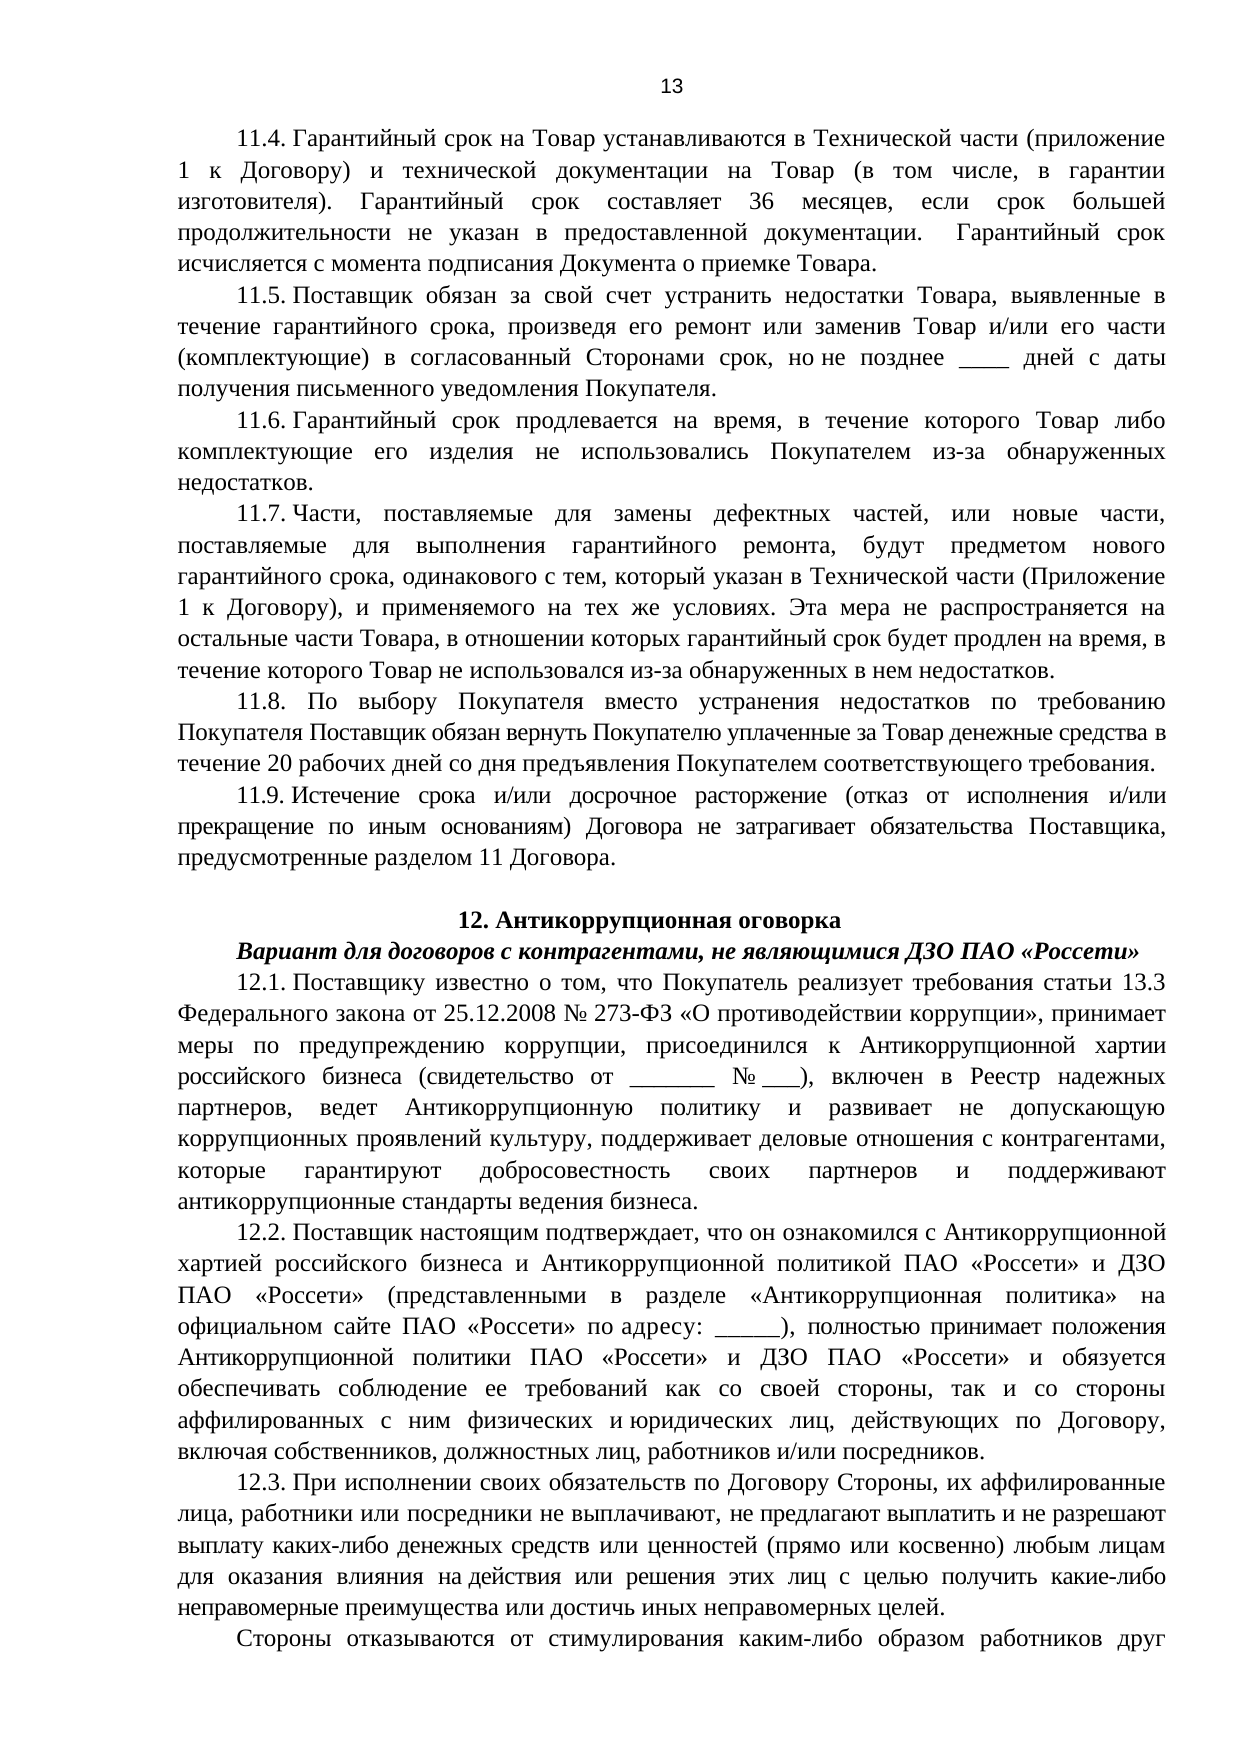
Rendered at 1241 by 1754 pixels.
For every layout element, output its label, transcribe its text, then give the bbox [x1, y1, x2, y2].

text 11.9. Истечение срока и/или досрочное расторжение (отказ от исполнения и/или прекращение по иным основаниям) Договора не затрагивает обязательства Поставщика, предусмотренные разделом 11 Договора. [177, 778, 1166, 872]
text 11.7. Части, поставляемые для замены дефектных частей, или новые части, поставляемые для выполнения гарантийного ремонта, будут предметом нового гарантийного срока, одинакового с тем, который указан в Технической части (Приложение 1 к Договору), и применяемого на тех же условиях. Эта мера не распространяется на остальные части Товара, в отношении которых гарантийный срок будет продлен на время, в течение которого Товар не использовался из-за обнаруженных в нем недостатков. [177, 497, 1166, 684]
text 11.5. Поставщик обязан за свой счет устранить недостатки Товара, выявленные в течение гарантийного срока, произведя его ремонт или заменив Товар и/или его части (комплектующие) в согласованный Сторонами срок, но не позднее ____ дней с даты получения письменного уведомления Покупателя. [177, 278, 1166, 403]
text 11.6. Гарантийный срок продлевается на время, в течение которого Товар либо комплектующие его изделия не использовались Покупателем из-за обнаруженных недостатков. [177, 403, 1166, 497]
text Вариант для договоров с контрагентами, не являющимися ДЗО ПАО «Россети» [177, 934, 1166, 966]
text 12. Антикоррупционная оговорка [177, 903, 1063, 934]
text 12.1. Поставщику известно о том, что Покупатель реализует требования статьи 13.3 Федерального закона от 25.12.2008 № 273-ФЗ «О противодействии коррупции», принимает меры по предупреждению коррупции, присоединился к Антикоррупционной хартии российского бизнеса (свидетельство от _______ № ___), включен в Реестр надежных партнеров, ведет Антикоррупционную политику и развивает не допускающую коррупционных проявлений культуру, поддерживает деловые отношения с контрагентами, которые гарантируют добросовестность своих партнеров и поддерживают антикоррупционные стандарты ведения бизнеса. [177, 966, 1166, 1216]
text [177, 1622, 1166, 1653]
text 12.3. При исполнении своих обязательств по Договору Стороны, их аффилированные лица, работники или посредники не выплачивают, не предлагают выплатить и не разрешают выплату каких-либо денежных средств или ценностей (прямо или косвенно) любым лицам для оказания влияния на действия или решения этих лиц с целью получить какие-либо неправомерные преимущества или достичь иных неправомерных целей. [177, 1466, 1166, 1622]
text 12.2. Поставщик настоящим подтверждает, что он ознакомился с Антикоррупционной хартией российского бизнеса и Антикоррупционной политикой ПАО «Россети» и ДЗО ПАО «Россети» (представленными в разделе «Антикоррупционная политика» на официальном сайте ПАО «Россети» по адресу: _____), полностью принимает положения Антикоррупционной политики ПАО «Россети» и ДЗО ПАО «Россети» и обязуется обеспечивать соблюдение ее требований как со своей стороны, так и со стороны аффилированных с ним физических и юридических лиц, действующих по Договору, включая собственников, должностных лиц, работников и/или посредников. [177, 1216, 1166, 1466]
text 11.8. По выбору Покупателя вместо устранения недостатков по требованию Покупателя Поставщик обязан вернуть Покупателю уплаченные за Товар денежные средства в течение 20 рабочих дней со дня предъявления Покупателем соответствующего требования. [177, 684, 1166, 778]
text 11.4. Гарантийный срок на Товар устанавливаются в Технической части (приложение 1 к Договору) и технической документации на Товар (в том числе, в гарантии изготовителя). Гарантийный срок составляет 36 месяцев, если срок большей продолжительности не указан в предоставленной документации. Гарантийный срок исчисляется с момента подписания Документа о приемке Товара. [177, 122, 1166, 278]
